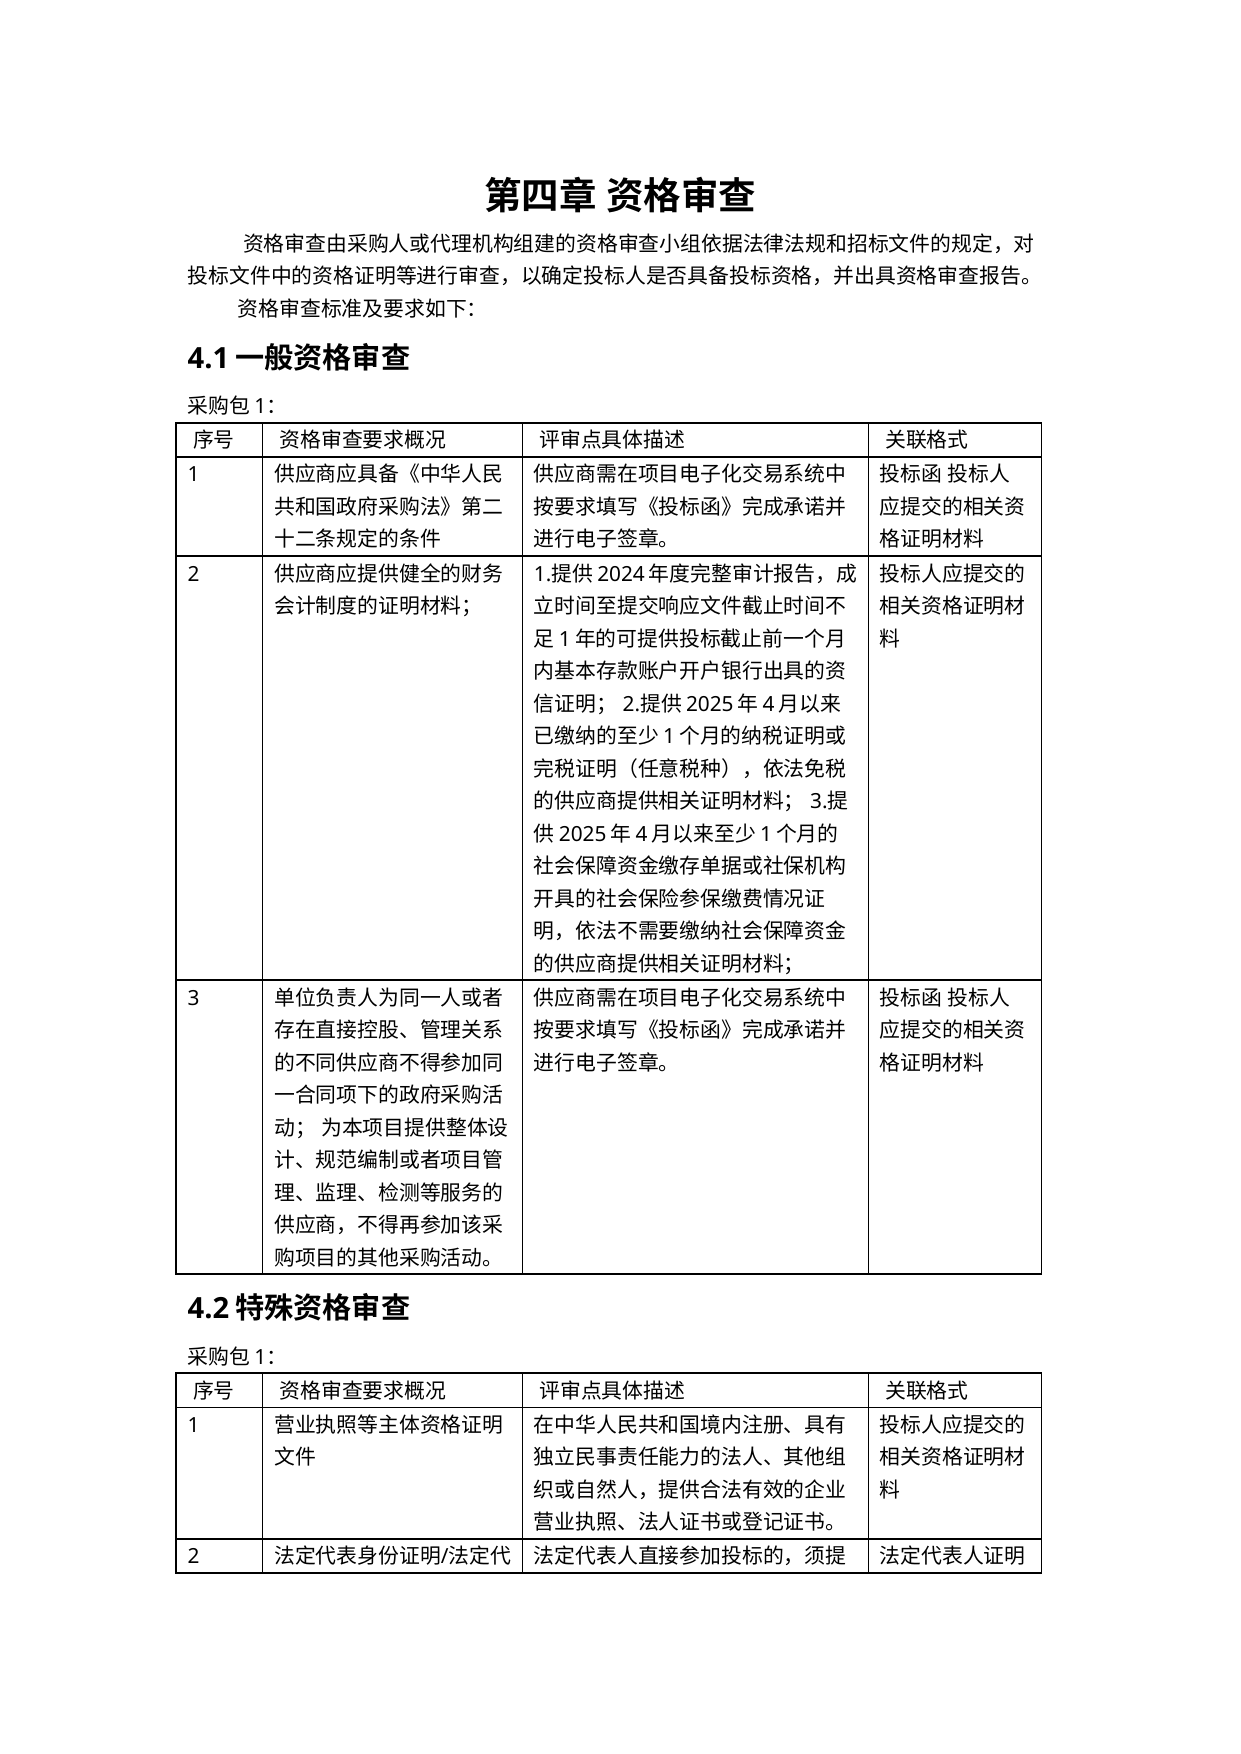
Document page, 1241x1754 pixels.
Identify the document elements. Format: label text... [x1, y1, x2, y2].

table_header 序号 [177, 424, 262, 456]
table_header 资格审查要求概况 [263, 1374, 522, 1406]
table_cell 1 [177, 458, 262, 555]
text 采购包1： [187, 1340, 1053, 1372]
table_cell 2 [177, 1540, 262, 1572]
table_header 评审点具体描述 [523, 1374, 868, 1406]
table_header 序号 [177, 1374, 262, 1406]
text 资格审查标准及要求如下： [187, 292, 1053, 324]
table_header 资格审查要求概况 [263, 424, 522, 456]
table_header 关联格式 [869, 424, 1041, 456]
table_cell 营业执照等主体资格证明文件 [263, 1408, 522, 1538]
table_cell 1.提供2024年度完整审计报告，成立时间至提交响应文件截止时间不足1年的可提供投标截止前一个月内基本存款账户开户银行出具的资信证明； 2.提供2025年4月以来已缴纳的至少1个月的纳税证明或完税证明（任意税种），依法免税的供应商提供相关证明材料； 3.提供2025年4月以来至少1个月的社会保障资金缴存单据或社保机构开具的社会保险参保缴费情况证明，依法不需要缴纳社会保障资金的供应商提供相关证明材料； [523, 557, 868, 979]
table_cell 供应商应提供健全的财务会计制度的证明材料； [263, 557, 522, 979]
table_cell 供应商需在项目电子化交易系统中按要求填写《投标函》完成承诺并进行电子签章。 [523, 981, 868, 1273]
table_cell 投标人应提交的相关资格证明材料 [869, 1408, 1041, 1538]
table_header 评审点具体描述 [523, 424, 868, 456]
table_cell 在中华人民共和国境内注册、具有独立民事责任能力的法人、其他组织或自然人，提供合法有效的企业营业执照、法人证书或登记证书。 [523, 1408, 868, 1538]
table_cell 供应商应具备《中华人民共和国政府采购法》第二十二条规定的条件 [263, 458, 522, 555]
table_cell 单位负责人为同一人或者存在直接控股、管理关系的不同供应商不得参加同一合同项下的政府采购活动； 为本项目提供整体设计、规范编制或者项目管理、监理、检测等服务的供应商，不得再参加该采购项目的其他采购活动。 [263, 981, 522, 1273]
table_cell 投标函 投标人应提交的相关资格证明材料 [869, 981, 1041, 1273]
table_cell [869, 1540, 1041, 1572]
text 资格审查由采购人或代理机构组建的资格审查小组依据法律法规和招标文件的规定，对投标文件中的资格证明等进行审查，以确定投标人是否具备投标资格，并出具资格审查报告。 [187, 227, 1053, 292]
table_cell 2 [177, 557, 262, 979]
table_header 关联格式 [869, 1374, 1041, 1406]
text 4.1一般资格审查 [187, 324, 1053, 389]
table_cell 投标人应提交的相关资格证明材料 [869, 557, 1041, 979]
table_cell 1 [177, 1408, 262, 1538]
text 4.2特殊资格审查 [187, 1275, 1053, 1340]
table_cell 供应商需在项目电子化交易系统中按要求填写《投标函》完成承诺并进行电子签章。 [523, 458, 868, 555]
text 采购包1： [187, 389, 1053, 422]
table_cell 法定代表身份证明/法定代表人授权委托书 [263, 1540, 522, 1572]
table_cell 3 [177, 981, 262, 1273]
text 第四章 资格审查 [187, 162, 1053, 227]
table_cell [523, 1540, 868, 1572]
table_cell 投标函 投标人应提交的相关资格证明材料 [869, 458, 1041, 555]
